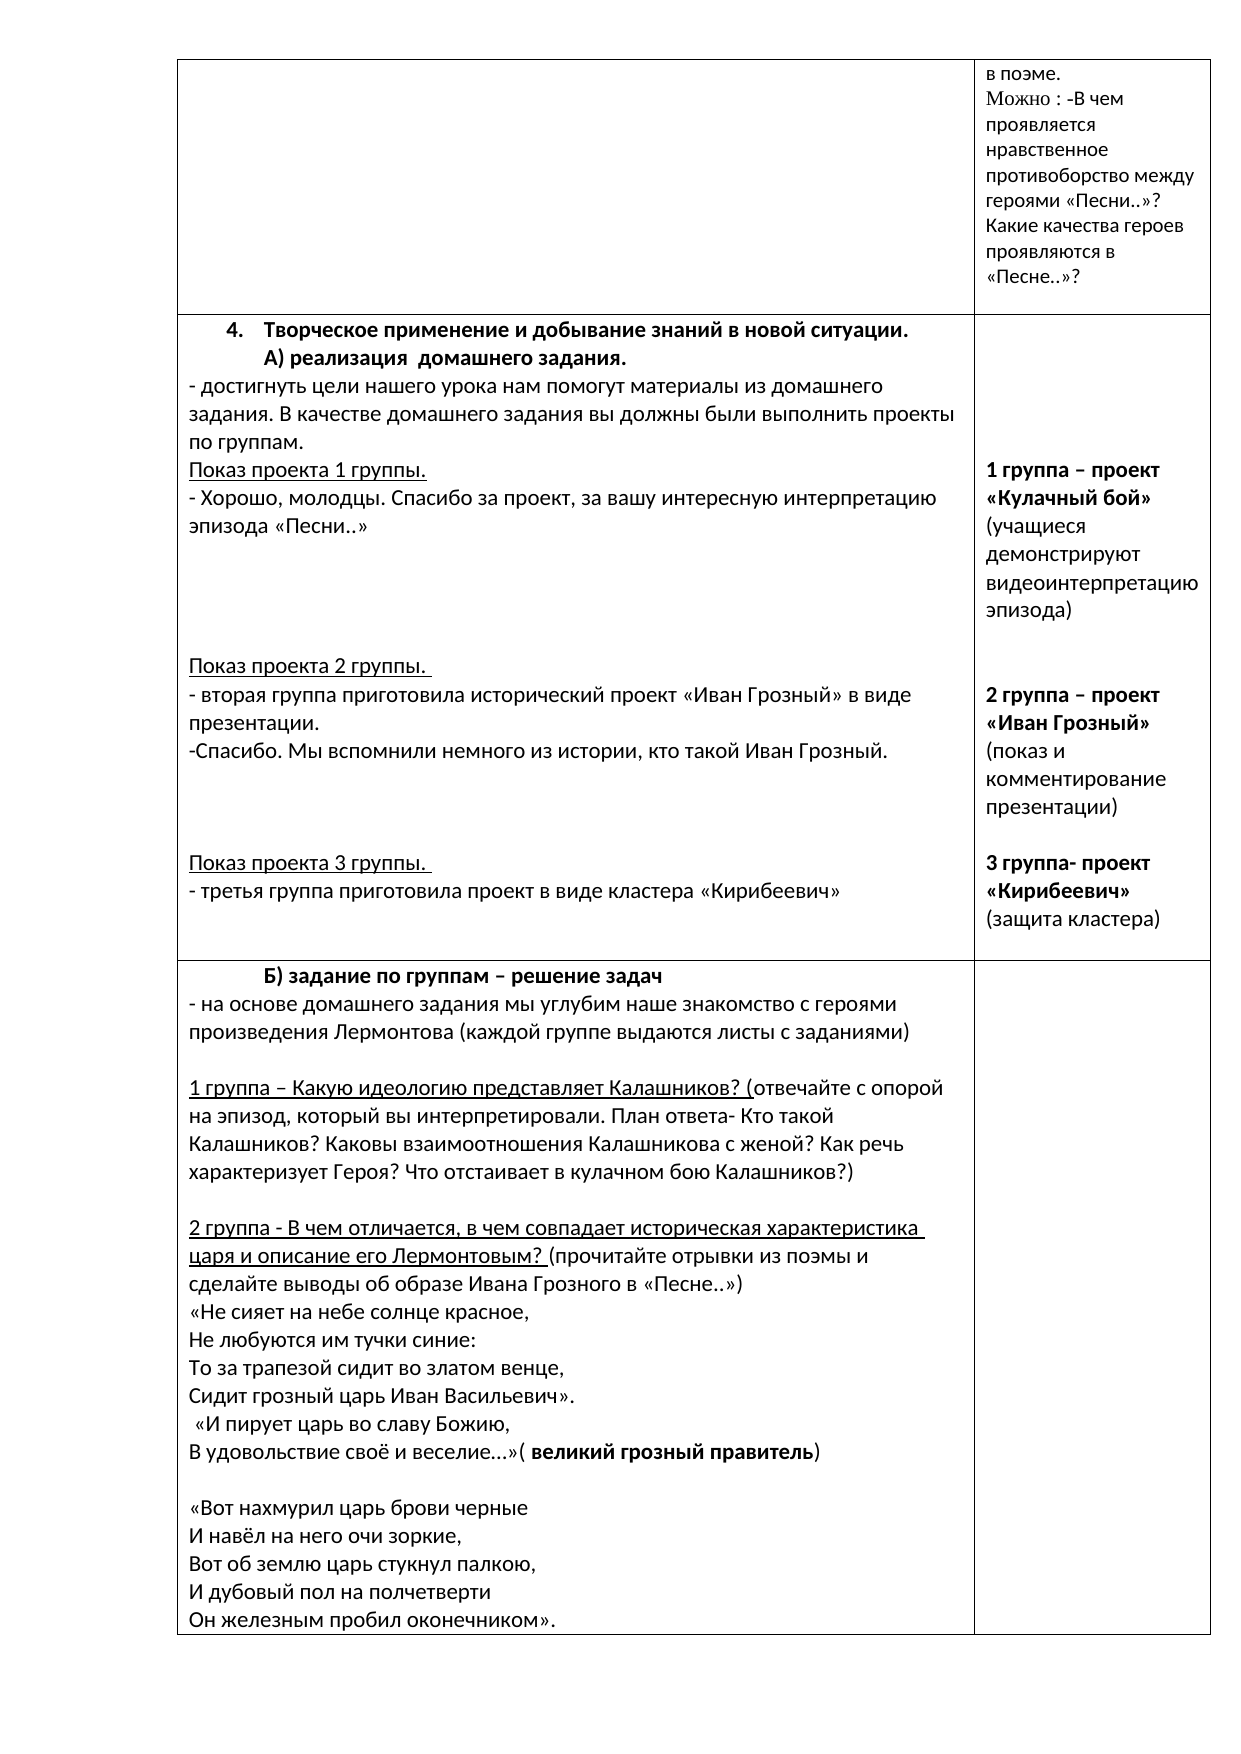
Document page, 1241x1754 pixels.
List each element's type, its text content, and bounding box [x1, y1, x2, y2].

table_cell [975, 961, 1210, 1633]
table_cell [178, 961, 974, 1633]
table_cell 1 группа – проект «Кулачный бой» (учащиеся демонстрируют видеоинтерпретацию эпизода) 2 группа – проект «Иван Грозный» (показ и комментирование презентации) 3 группа- проект «Кирибеевич» (защита кластера) [975, 315, 1210, 960]
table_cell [178, 60, 974, 314]
table_cell Творческое применение и добывание знаний в новой ситуации. А) реализация домашнего задания. - достигнуть цели нашего урока нам помогут материалы из домашнего задания. В качестве домашнего задания вы должны были выполнить проекты по группам. Показ проекта 1 группы. - Хорошо, молодцы. Спасибо за проект, за вашу интересную интерпретацию эпизода «Песни..» Показ проекта 2 группы. - вторая группа приготовила исторический проект «Иван Грозный» в виде презентации. -Спасибо. Мы вспомнили немного из истории, кто такой Иван Грозный. Показ проекта 3 группы. - третья группа приготовила проект в виде кластера «Кирибеевич» [178, 315, 974, 960]
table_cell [975, 60, 1210, 314]
